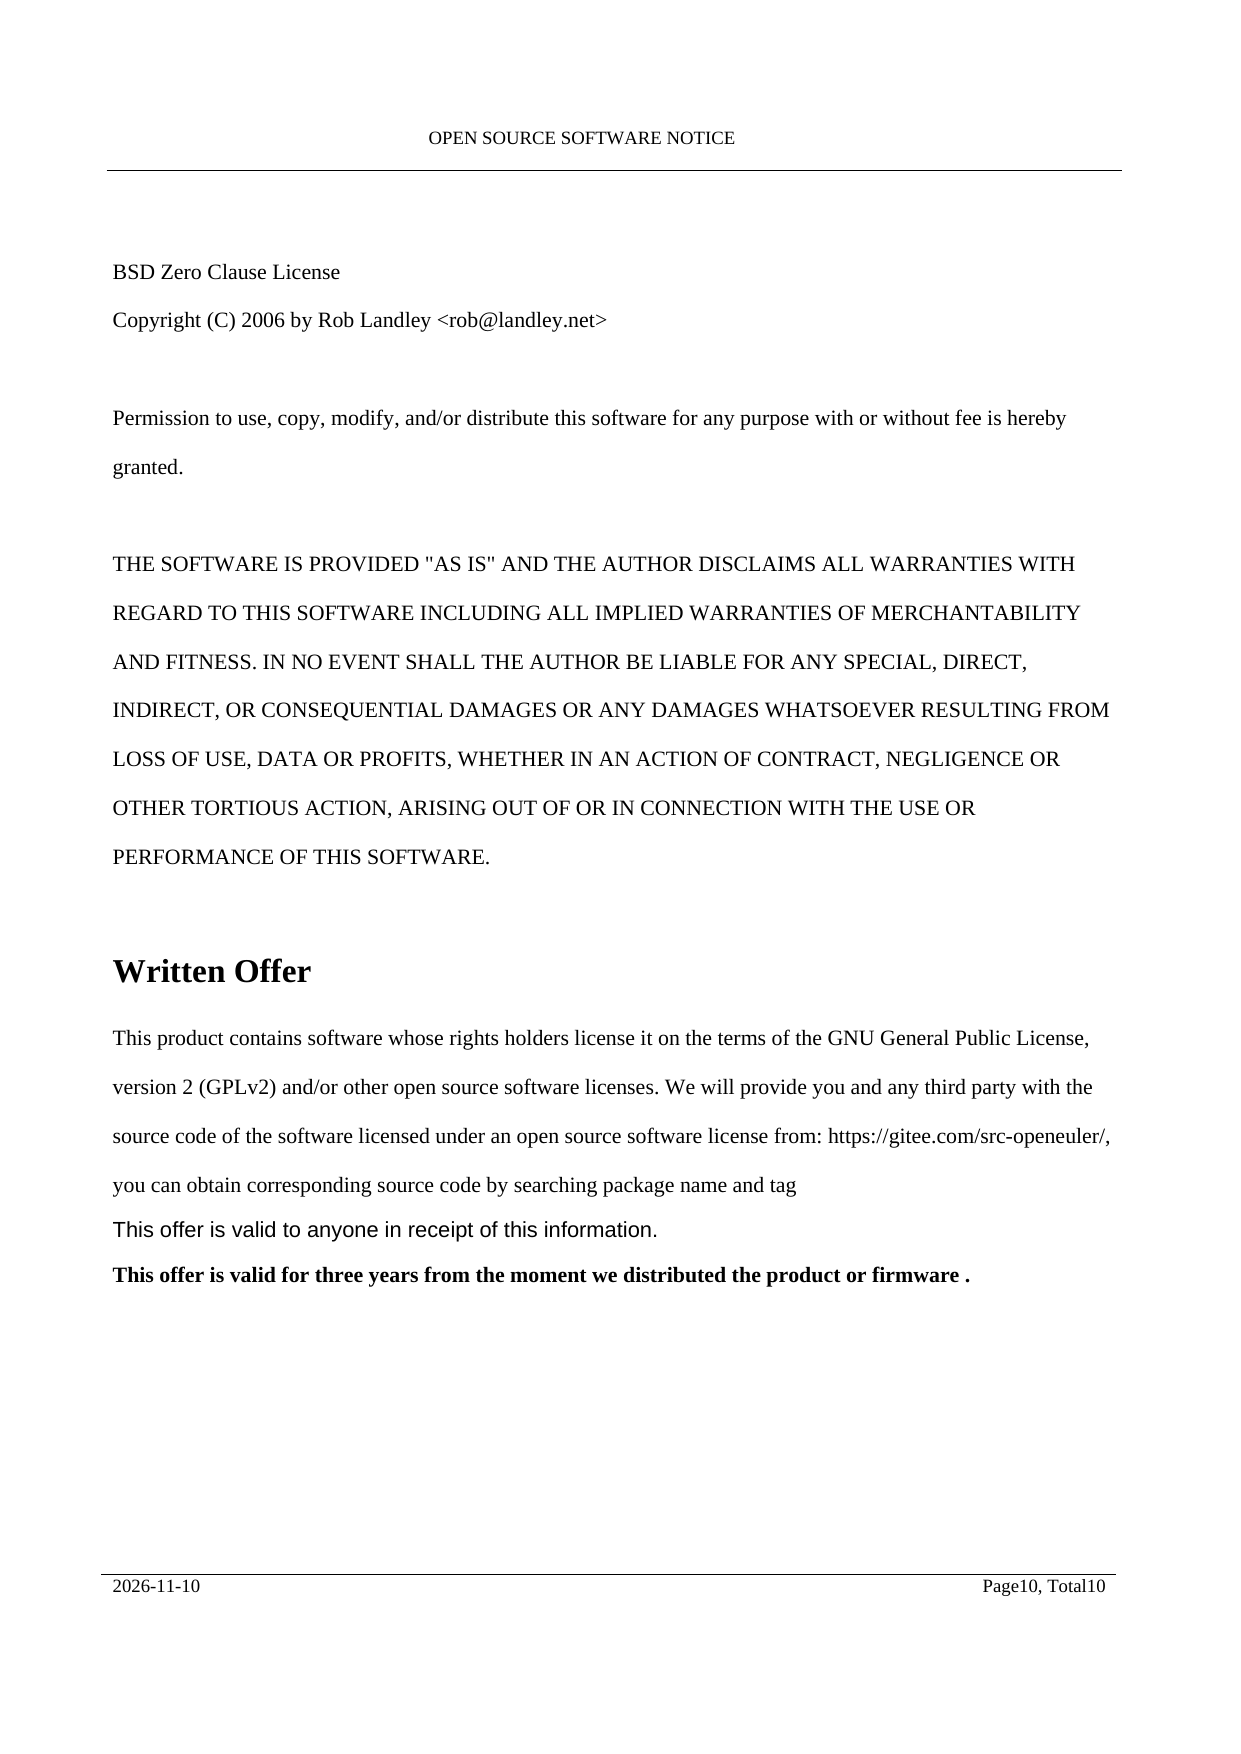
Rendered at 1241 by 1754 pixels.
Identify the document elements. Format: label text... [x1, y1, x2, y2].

text This product contains software whose rights holders license it on the terms of the GNU General Public License, version 2 (GPLv2) and/or other open source software licenses. We will provide you and any third party with the source code of the software licensed under an open source software license from: https://gitee.com/src-openeuler/, you can obtain corresponding source code by searching package name and tag [112, 1022, 1128, 1201]
text Written Offer [112, 938, 1128, 1003]
text This offer is valid for three years from the moment we distributed the product or firmware . [112, 1258, 1128, 1291]
text This offer is valid to anyone in receipt of this information. [112, 1213, 1128, 1246]
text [112, 206, 1128, 921]
